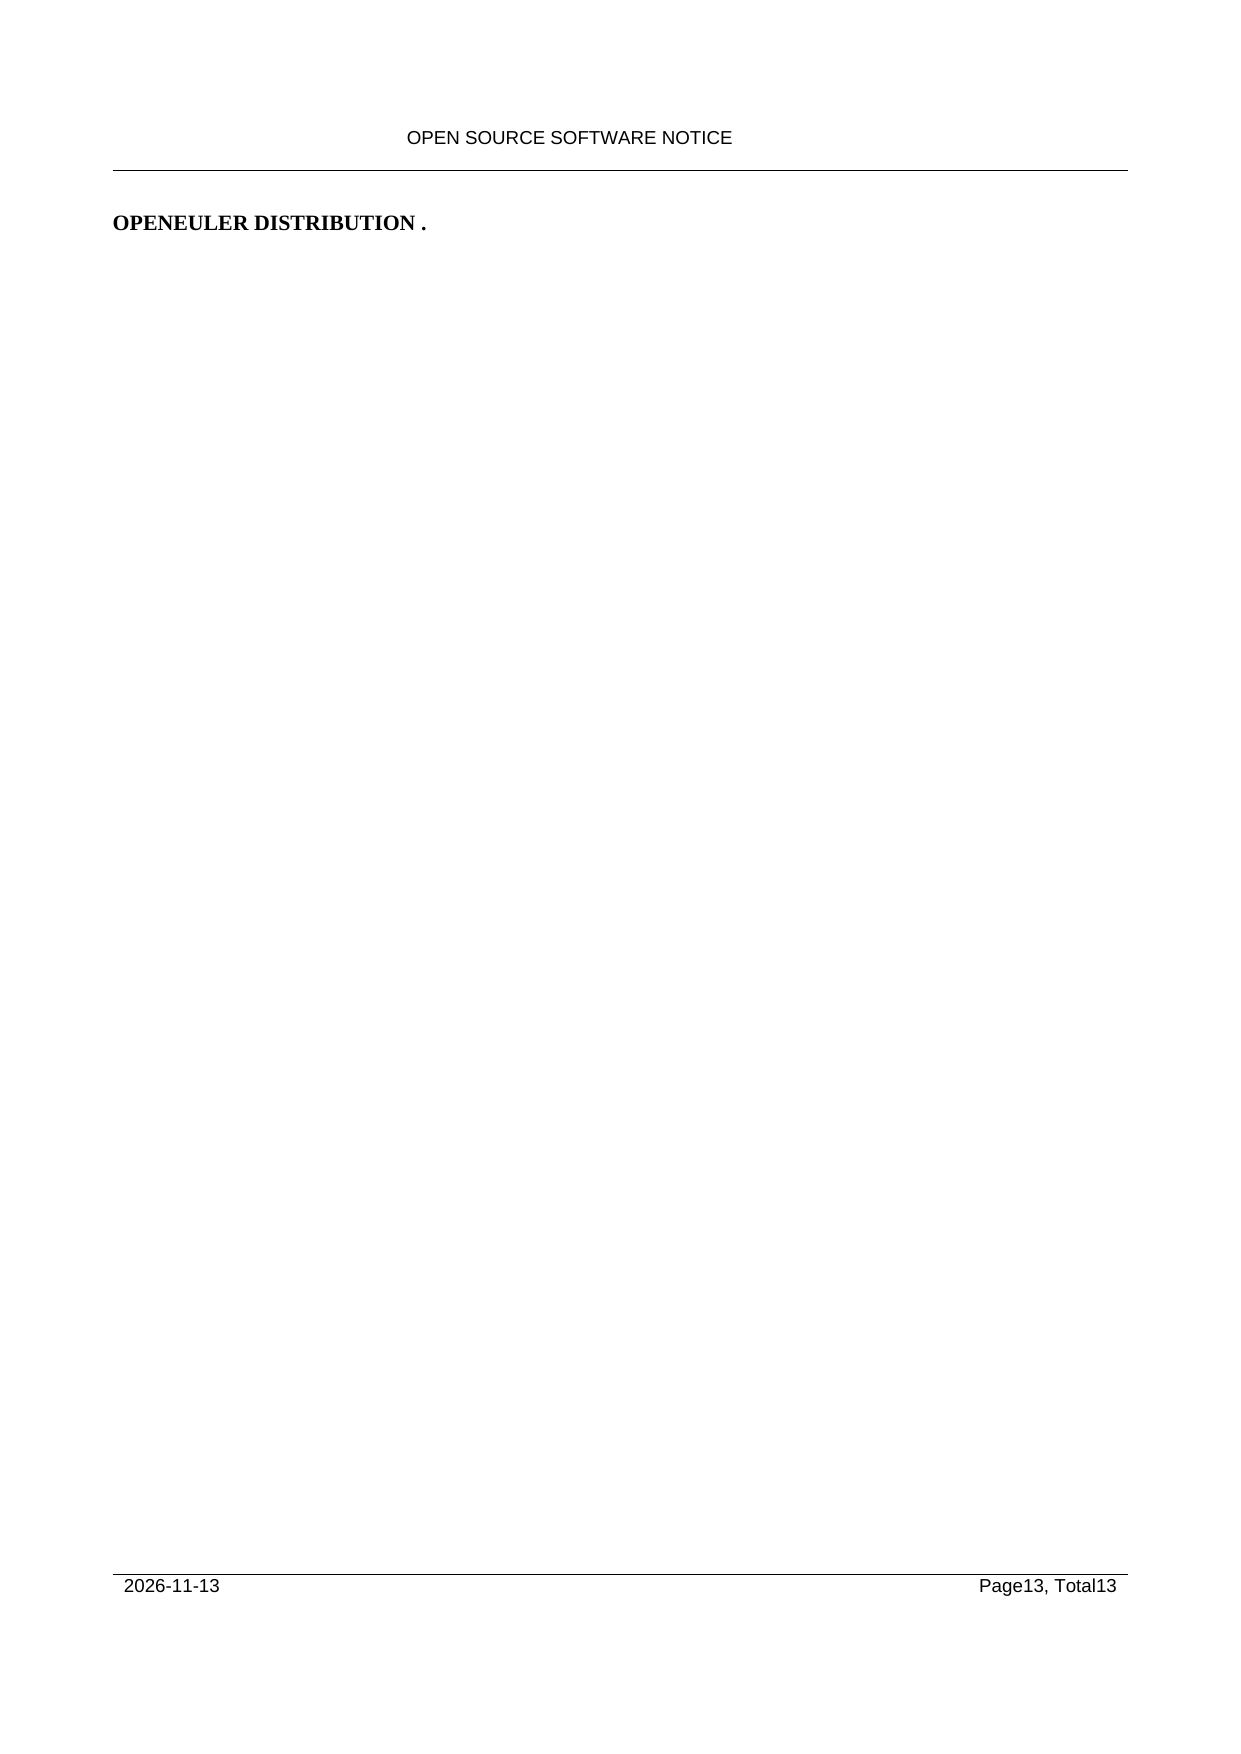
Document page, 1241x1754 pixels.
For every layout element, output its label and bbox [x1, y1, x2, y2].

text [112, 206, 1128, 239]
